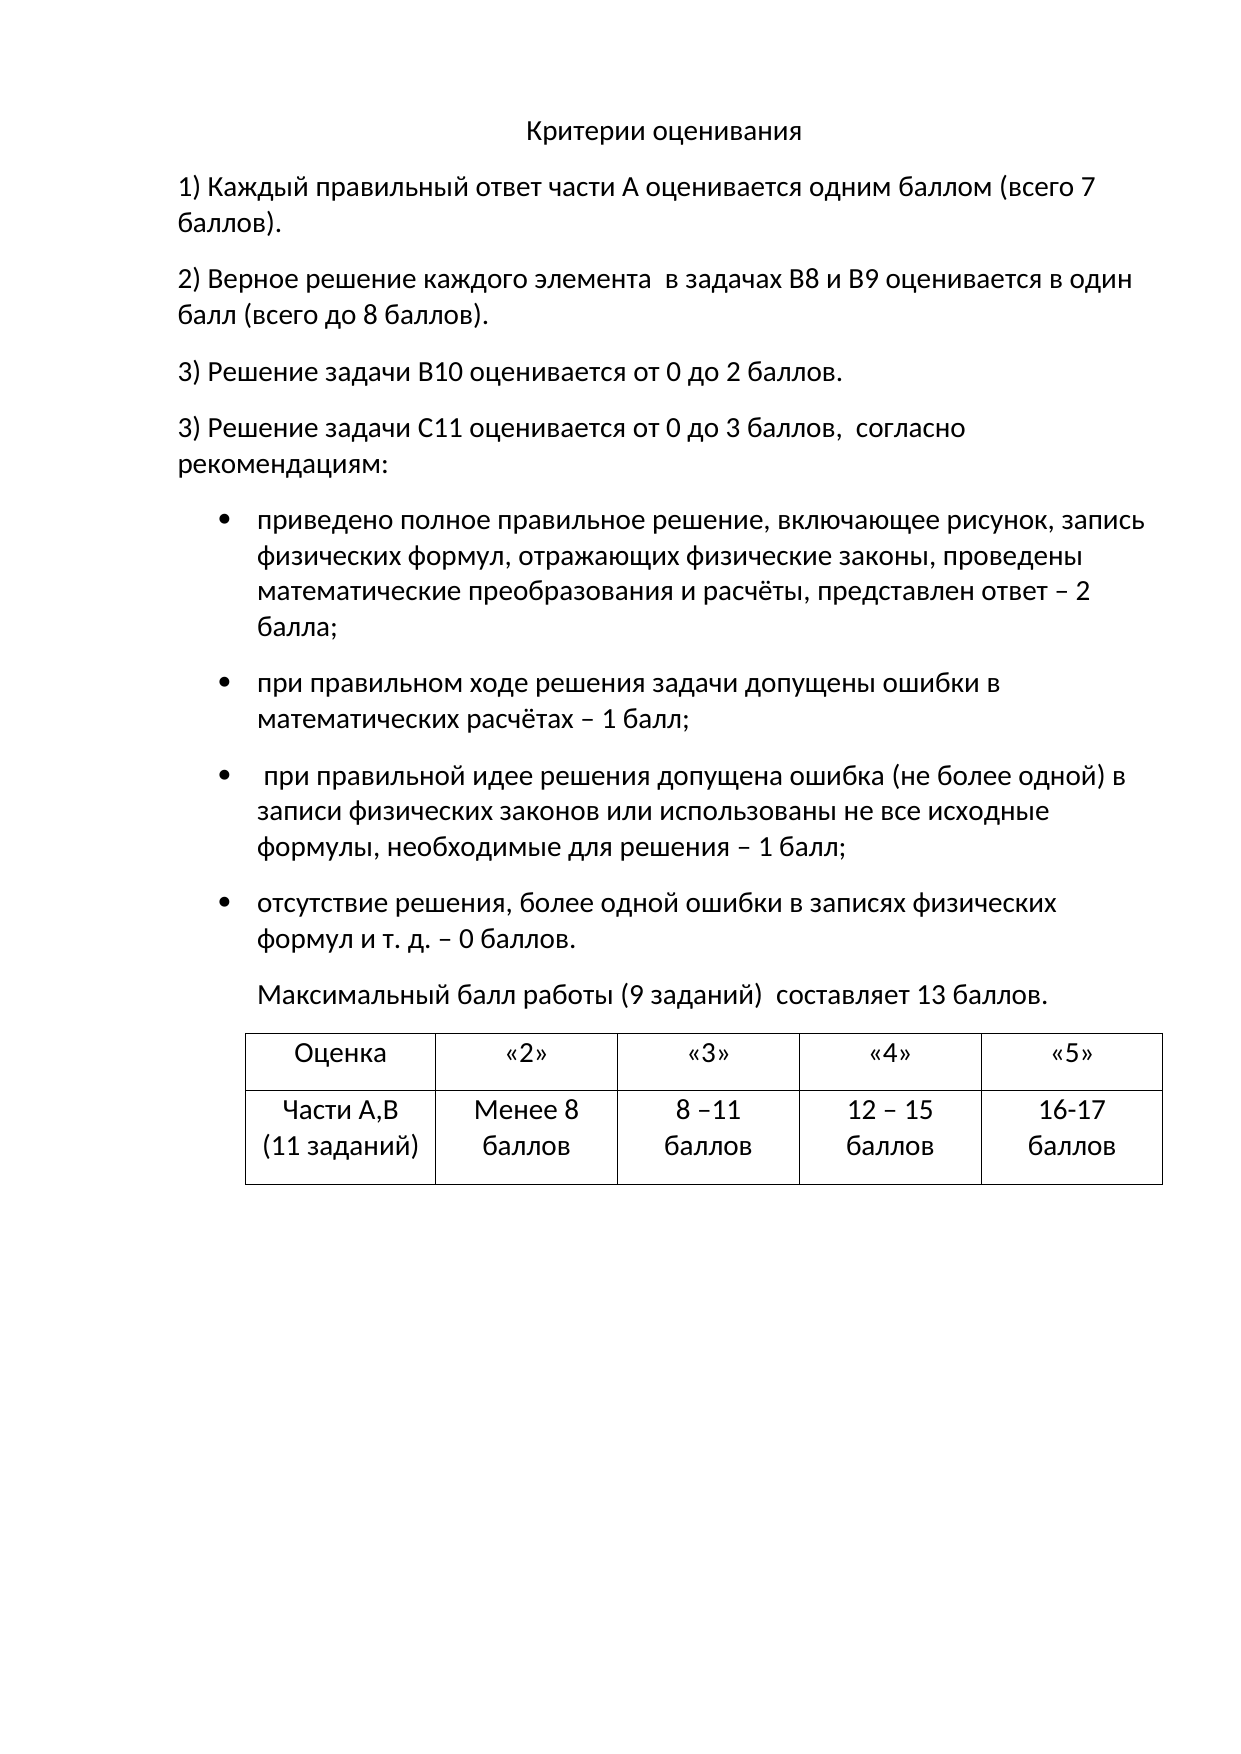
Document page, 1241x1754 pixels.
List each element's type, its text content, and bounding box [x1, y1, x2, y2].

list при правильном ходе решения задачи допущены ошибки в математических расчётах – 1 балл; [219, 664, 1152, 736]
table_header «2» [436, 1034, 617, 1090]
table_cell Менее 8 баллов [436, 1091, 617, 1183]
text Максимальный балл работы (9 заданий) составляет 13 баллов. [257, 976, 1152, 1012]
table_cell 12 – 15 баллов [800, 1091, 981, 1183]
text 3) Решение задачи В10 оценивается от 0 до 2 баллов. [177, 353, 1152, 388]
text 3) Решение задачи С11 оценивается от 0 до 3 баллов, согласно рекомендациям: [177, 409, 1152, 480]
table_cell 8 –11 баллов [618, 1091, 799, 1183]
text 1) Каждый правильный ответ части А оценивается одним баллом (всего 7 баллов). [177, 168, 1152, 240]
list приведено полное правильное решение, включающее рисунок, запись физических формул, отражающих физические законы, проведены математические преобразования и расчёты, представлен ответ – 2 балла; [219, 501, 1152, 644]
table_header Оценка [246, 1034, 435, 1090]
text 2) Верное решение каждого элемента в задачах В8 и В9 оценивается в один балл (всего до 8 баллов). [177, 261, 1152, 332]
table_cell 16-17 баллов [982, 1091, 1162, 1183]
table_cell Части А,В (11 заданий) [246, 1091, 435, 1183]
text Критерии оценивания [177, 112, 1152, 148]
list при правильной идее решения допущена ошибка (не более одной) в записи физических законов или использованы не все исходные формулы, необходимые для решения – 1 балл; [219, 757, 1152, 863]
table_header «5» [982, 1034, 1162, 1090]
table_header «4» [800, 1034, 981, 1090]
table_header «3» [618, 1034, 799, 1090]
list отсутствие решения, более одной ошибки в записях физических формул и т. д. – 0 баллов. [219, 884, 1152, 956]
